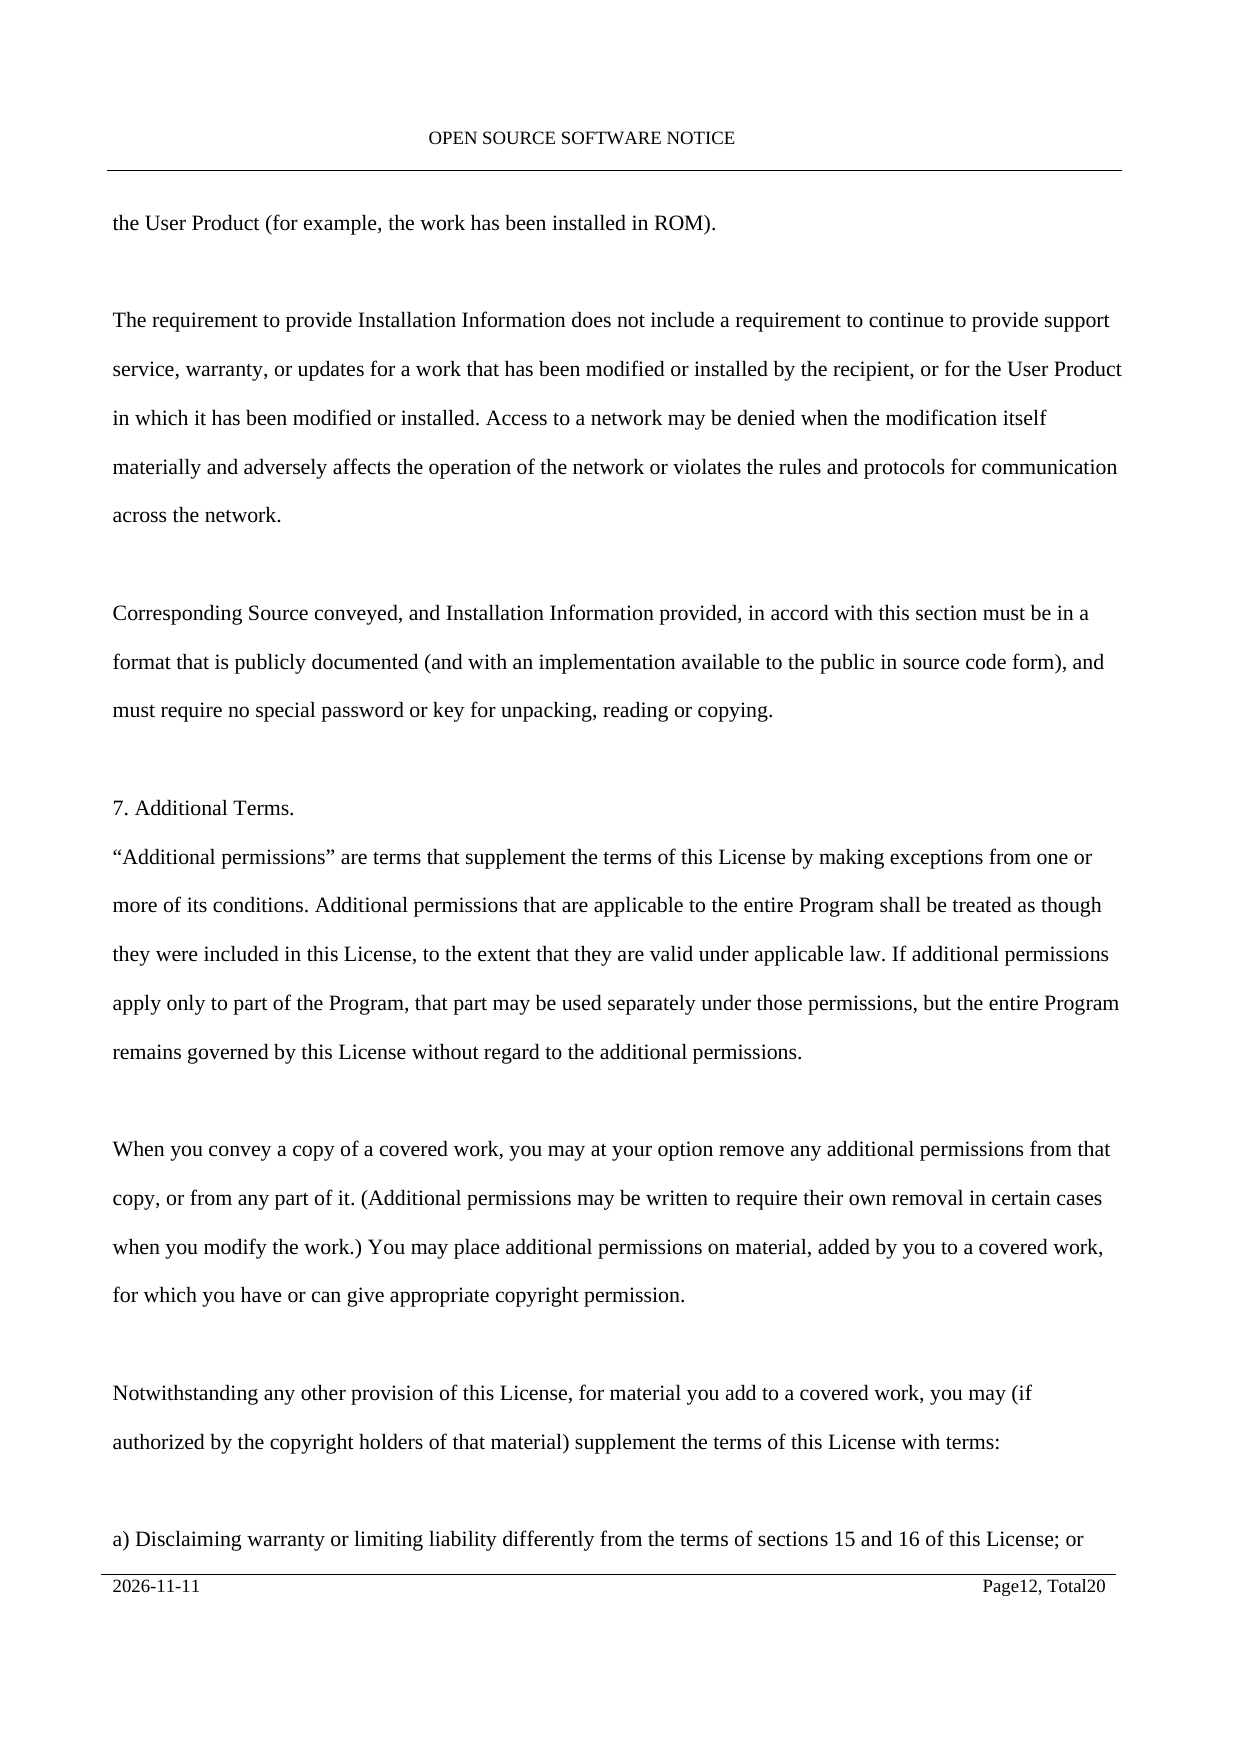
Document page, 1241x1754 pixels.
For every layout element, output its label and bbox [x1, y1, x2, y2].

text [112, 206, 1128, 1555]
